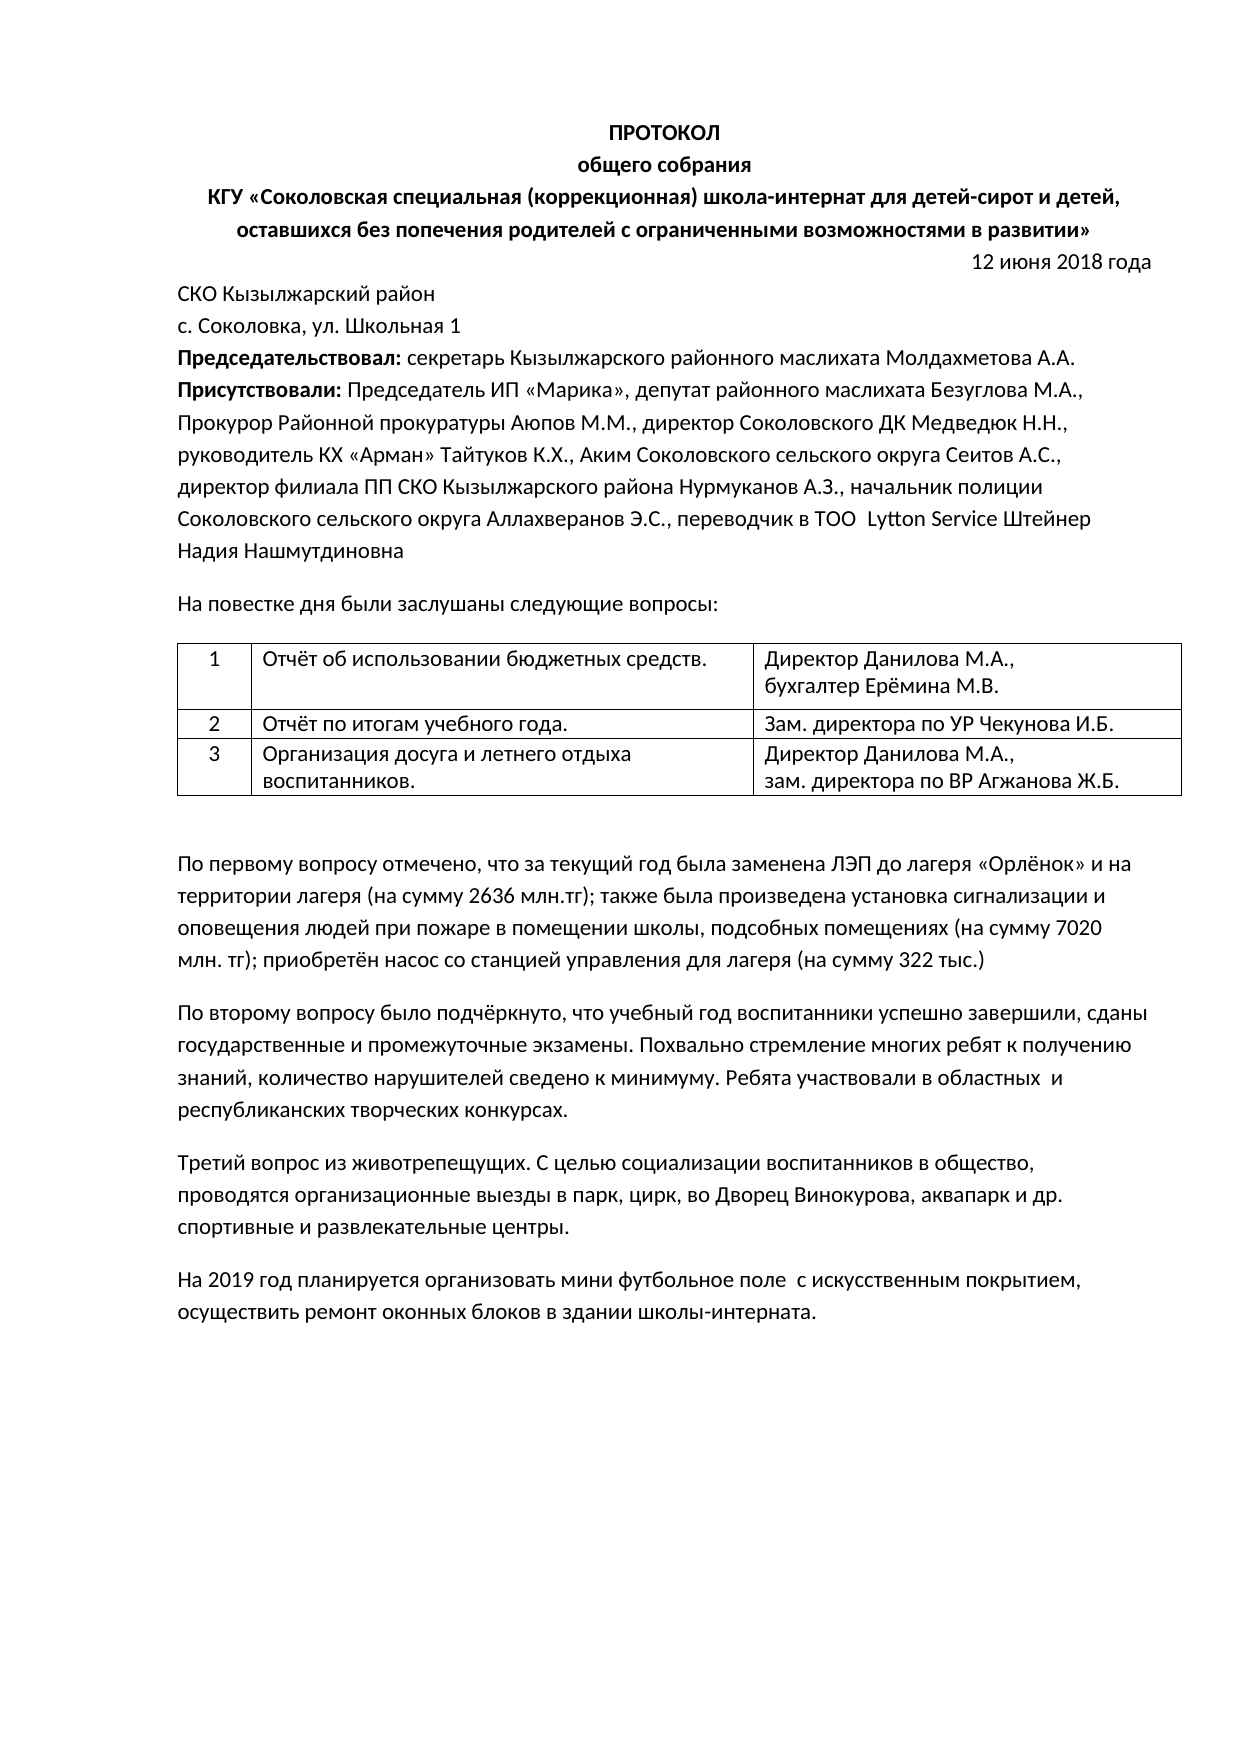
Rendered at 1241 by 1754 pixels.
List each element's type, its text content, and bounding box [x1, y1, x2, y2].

text По второму вопросу было подчёркнуто, что учебный год воспитанники успешно завершили, сданы государственные и промежуточные экзамены. Похвально стремление многих ребят к получению знаний, количество нарушителей сведено к минимуму. Ребята участвовали в областных и республиканских творческих конкурсах. [177, 998, 1152, 1123]
table_cell Зам. директора по УР Чекунова И.Б. [754, 710, 1181, 738]
text общего собрания [177, 150, 1152, 178]
text Присутствовали: Председатель ИП «Марика», депутат районного маслихата Безуглова М.А., Прокурор Районной прокуратуры Аюпов М.М., директор Соколовского ДК Медведюк Н.Н., руководитель КХ «Арман» Тайтуков К.Х., Аким Соколовского сельского округа Сеитов А.С., директор филиала ПП СКО Кызылжарского района Нурмуканов А.З., начальник полиции Соколовского сельского округа Аллахверанов Э.С., переводчик в ТОО Lytton Service Штейнер Надия Нашмутдиновна [177, 376, 1152, 564]
text Третий вопрос из животрепещущих. С целью социализации воспитанников в общество, проводятся организационные выезды в парк, цирк, во Дворец Винокурова, аквапарк и др. спортивные и развлекательные центры. [177, 1148, 1152, 1240]
table_header Отчёт об использовании бюджетных средств. [252, 644, 753, 708]
table_cell 3 [178, 739, 251, 795]
text На 2019 год планируется организовать мини футбольное поле с искусственным покрытием, осуществить ремонт оконных блоков в здании школы-интерната. [177, 1265, 1152, 1326]
text с. Соколовка, ул. Школьная 1 [177, 311, 1152, 339]
text По первому вопросу отмечено, что за текущий год была заменена ЛЭП до лагеря «Орлёнок» и на территории лагеря (на сумму 2636 млн.тг); также была произведена установка сигнализации и оповещения людей при пожаре в помещении школы, подсобных помещениях (на сумму 7020 млн. тг); приобретён насос со станцией управления для лагеря (на сумму 322 тыс.) [177, 849, 1152, 973]
table_cell Организация досуга и летнего отдыха воспитанников. [252, 739, 753, 795]
text На повестке дня были заслушаны следующие вопросы: [177, 589, 1152, 618]
text 12 июня 2018 года [177, 247, 1152, 275]
text СКО Кызылжарский район [177, 279, 1152, 307]
text КГУ «Соколовская специальная (коррекционная) школа-интернат для детей-сирот и детей, оставшихся без попечения родителей с ограниченными возможностями в развитии» [177, 182, 1152, 243]
table_header Директор Данилова М.А., бухгалтер Ерёмина М.В. [754, 644, 1181, 708]
table_header 1 [178, 644, 251, 708]
table_cell Отчёт по итогам учебного года. [252, 710, 753, 738]
text ПРОТОКОЛ [177, 118, 1152, 146]
text Председательствовал: секретарь Кызылжарского районного маслихата Молдахметова А.А. [177, 343, 1152, 371]
table_cell Директор Данилова М.А., зам. директора по ВР Агжанова Ж.Б. [754, 739, 1181, 795]
table_cell 2 [178, 710, 251, 738]
